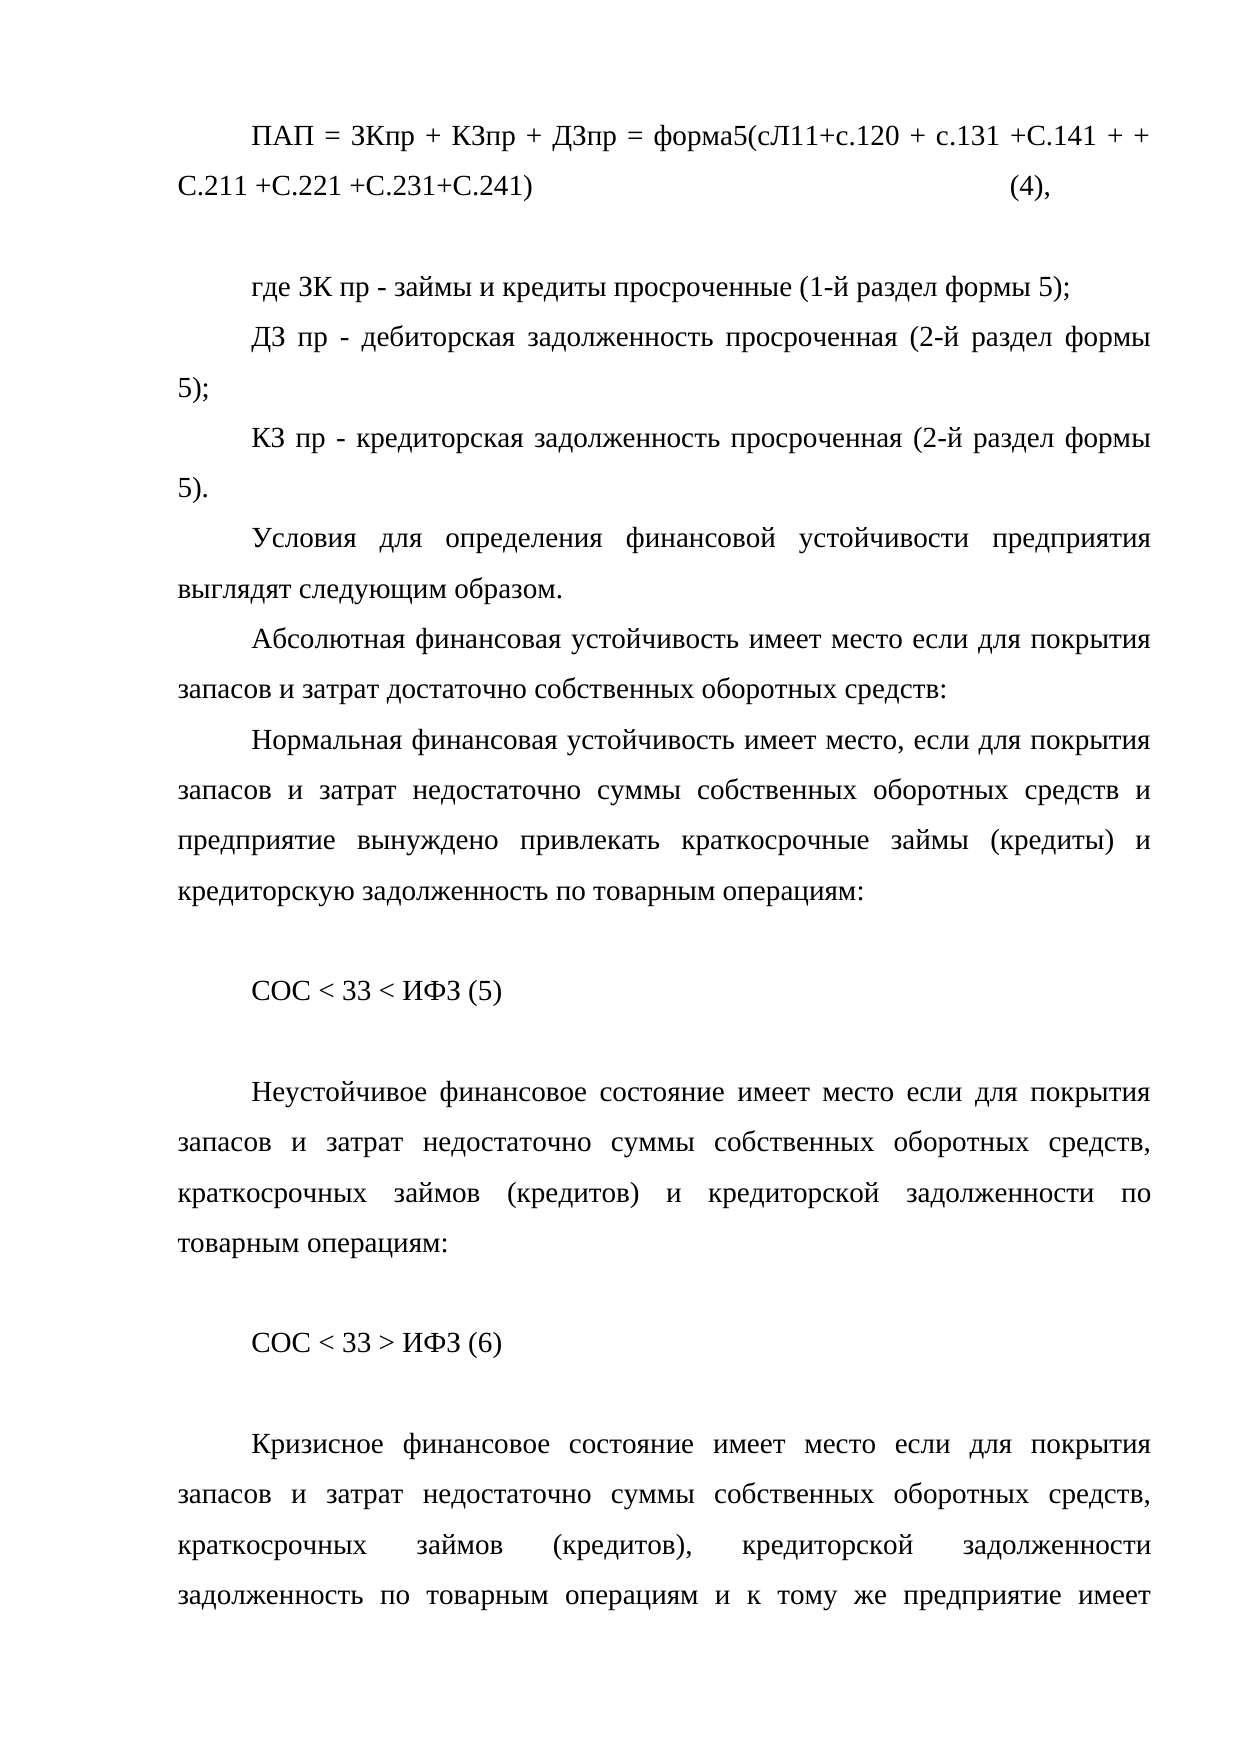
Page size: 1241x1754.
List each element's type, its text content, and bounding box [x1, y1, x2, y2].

text Условия для определения финансовой устойчивости предприятия выглядят следующим образом. [177, 521, 1152, 604]
text ДЗ пр - дебиторская задолженность просроченная (2-й раздел формы 5); [177, 319, 1152, 403]
text Абсолютная финансовая устойчивость имеет место если для покрытия запасов и затрат достаточно собственных оборотных средств: [177, 621, 1152, 705]
text КЗ пр - кредиторская задолженность просроченная (2-й раздел формы 5). [177, 420, 1152, 504]
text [177, 1426, 1152, 1611]
text Неустойчивое финансовое состояние имеет место если для покрытия запасов и затрат недостаточно суммы собственных оборотных средств, краткосрочных займов (кредитов) и кредиторской задолженности по товарным операциям: [177, 1074, 1152, 1258]
text где ЗК пр - займы и кредиты просроченные (1-й раздел формы 5); [177, 269, 1152, 303]
text СОС < 33 < ИФЗ (5) [177, 973, 1152, 1007]
text Нормальная финансовая устойчивость имеет место, если для покрытия запасов и затрат недостаточно суммы собственных оборотных средств и предприятие вынуждено привлекать краткосрочные займы (кредиты) и кредиторскую задолженность по товарным операциям: [177, 722, 1152, 906]
text СОС < 33 > ИФЗ (6) [177, 1326, 1152, 1359]
text ПАП = ЗКпр + КЗпр + ДЗпр = форма5(сЛ11+с.120 + с.131 +С.141 + + С.211 +С.221 +С.231+С.241) (4), [177, 118, 1152, 202]
